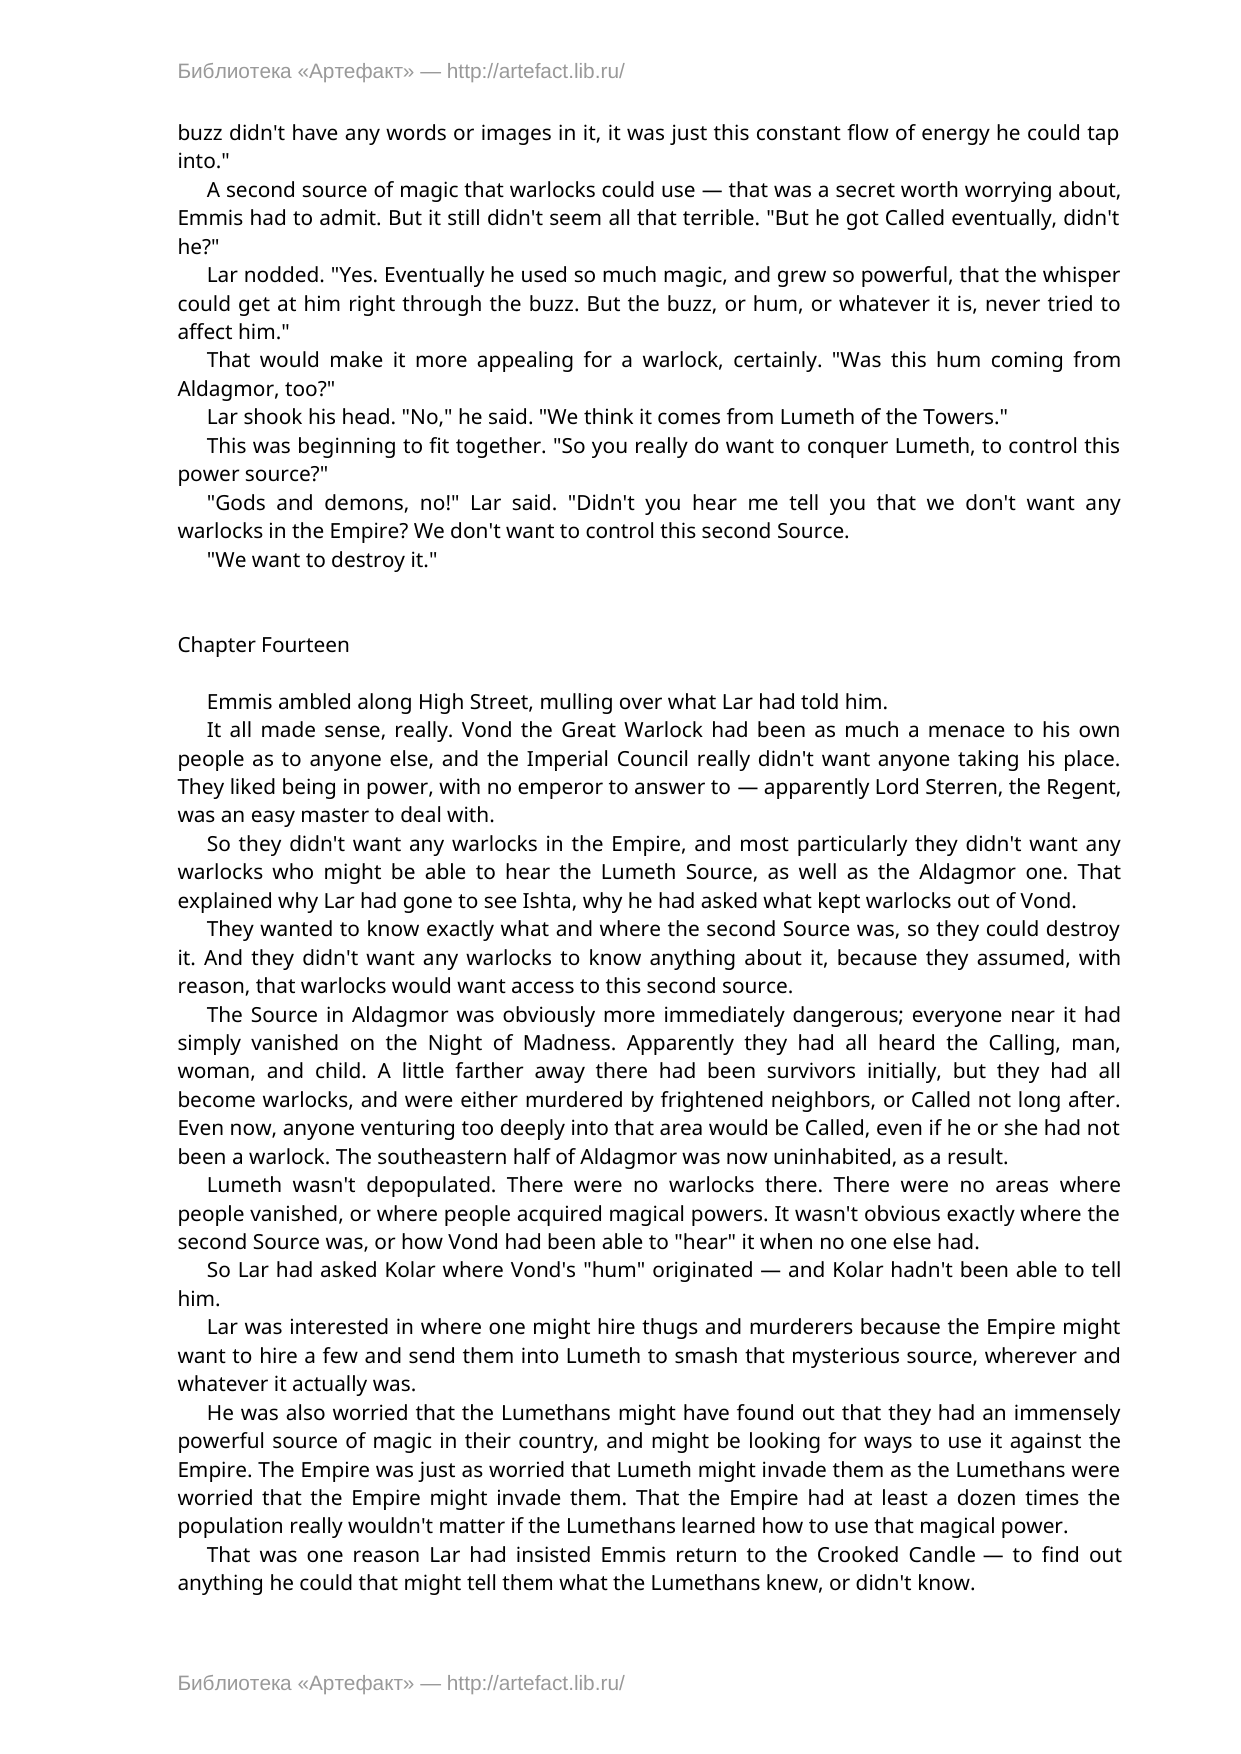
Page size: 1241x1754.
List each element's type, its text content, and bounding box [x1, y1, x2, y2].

text A second source of magic that warlocks could use — that was a secret worth worrying about, Emmis had to admit. But it still didn't seem all that terrible. "But he got Called eventually, didn't he?" [177, 175, 1122, 260]
text Lar nodded. "Yes. Eventually he used so much magic, and grew so powerful, that the whisper could get at him right through the buzz. But the buzz, or hum, or whatever it is, never tried to affect him." [177, 260, 1122, 346]
text "Gods and demons, no!" Lar said. "Didn't you hear me tell you that we don't want any warlocks in the Empire? We don't want to control this second Source. [177, 488, 1122, 545]
text Lar shook his head. "No," he said. "We think it comes from Lumeth of the Towers." [177, 402, 1122, 431]
subtitle Chapter Fourteen [177, 630, 1122, 658]
text Lumeth wasn't depopulated. There were no warlocks there. There were no areas where people vanished, or where people acquired magical powers. It wasn't obvious exactly where the second Source was, or how Vond had been able to "hear" it when no one else had. [177, 1170, 1122, 1256]
text They wanted to know exactly what and where the second Source was, so they could destroy it. And they didn't want any warlocks to know anything about it, because they assumed, with reason, that warlocks would want access to this second source. [177, 914, 1122, 1000]
text This was beginning to fit together. "So you really do want to conquer Lumeth, to control this power source?" [177, 431, 1122, 488]
text Lar was interested in where one might hire thugs and murderers because the Empire might want to hire a few and send them into Lumeth to smash that mysterious source, wherever and whatever it actually was. [177, 1312, 1122, 1398]
text It all made sense, really. Vond the Great Warlock had been as much a menace to his own people as to anyone else, and the Imperial Council really didn't want anyone taking his place. They liked being in power, with no emperor to answer to — apparently Lord Sterren, the Regent, was an easy master to deal with. [177, 715, 1122, 829]
text The Source in Aldagmor was obviously more immediately dangerous; everyone near it had simply vanished on the Night of Madness. Apparently they had all heard the Calling, man, woman, and child. A little farther away there had been survivors initially, but they had all become warlocks, and were either murdered by frightened neighbors, or Called not long after. Even now, anyone venturing too deeply into that area would be Called, even if he or she had not been a warlock. The southeastern half of Aldagmor was now uninhabited, as a result. [177, 1000, 1122, 1170]
text So they didn't want any warlocks in the Empire, and most particularly they didn't want any warlocks who might be able to hear the Lumeth Source, as well as the Aldagmor one. That explained why Lar had gone to see Ishta, why he had asked what kept warlocks out of Vond. [177, 829, 1122, 914]
text He was also worried that the Lumethans might have found out that they had an immensely powerful source of magic in their country, and might be looking for ways to use it against the Empire. The Empire was just as worried that Lumeth might invade them as the Lumethans were worried that the Empire might invade them. That the Empire had at least a dozen times the population really wouldn't matter if the Lumethans learned how to use that magical power. [177, 1398, 1122, 1540]
text "We want to destroy it." [177, 545, 1122, 573]
text That would make it more appealing for a warlock, certainly. "Was this hum coming from Aldagmor, too?" [177, 346, 1122, 402]
text Emmis ambled along High Street, mulling over what Lar had told him. [177, 687, 1122, 715]
text So Lar had asked Kolar where Vond's "hum" originated — and Kolar hadn't been able to tell him. [177, 1256, 1122, 1312]
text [177, 118, 1122, 175]
text That was one reason Lar had insisted Emmis return to the Crooked Candle — to find out anything he could that might tell them what the Lumethans knew, or didn't know. [177, 1540, 1122, 1597]
